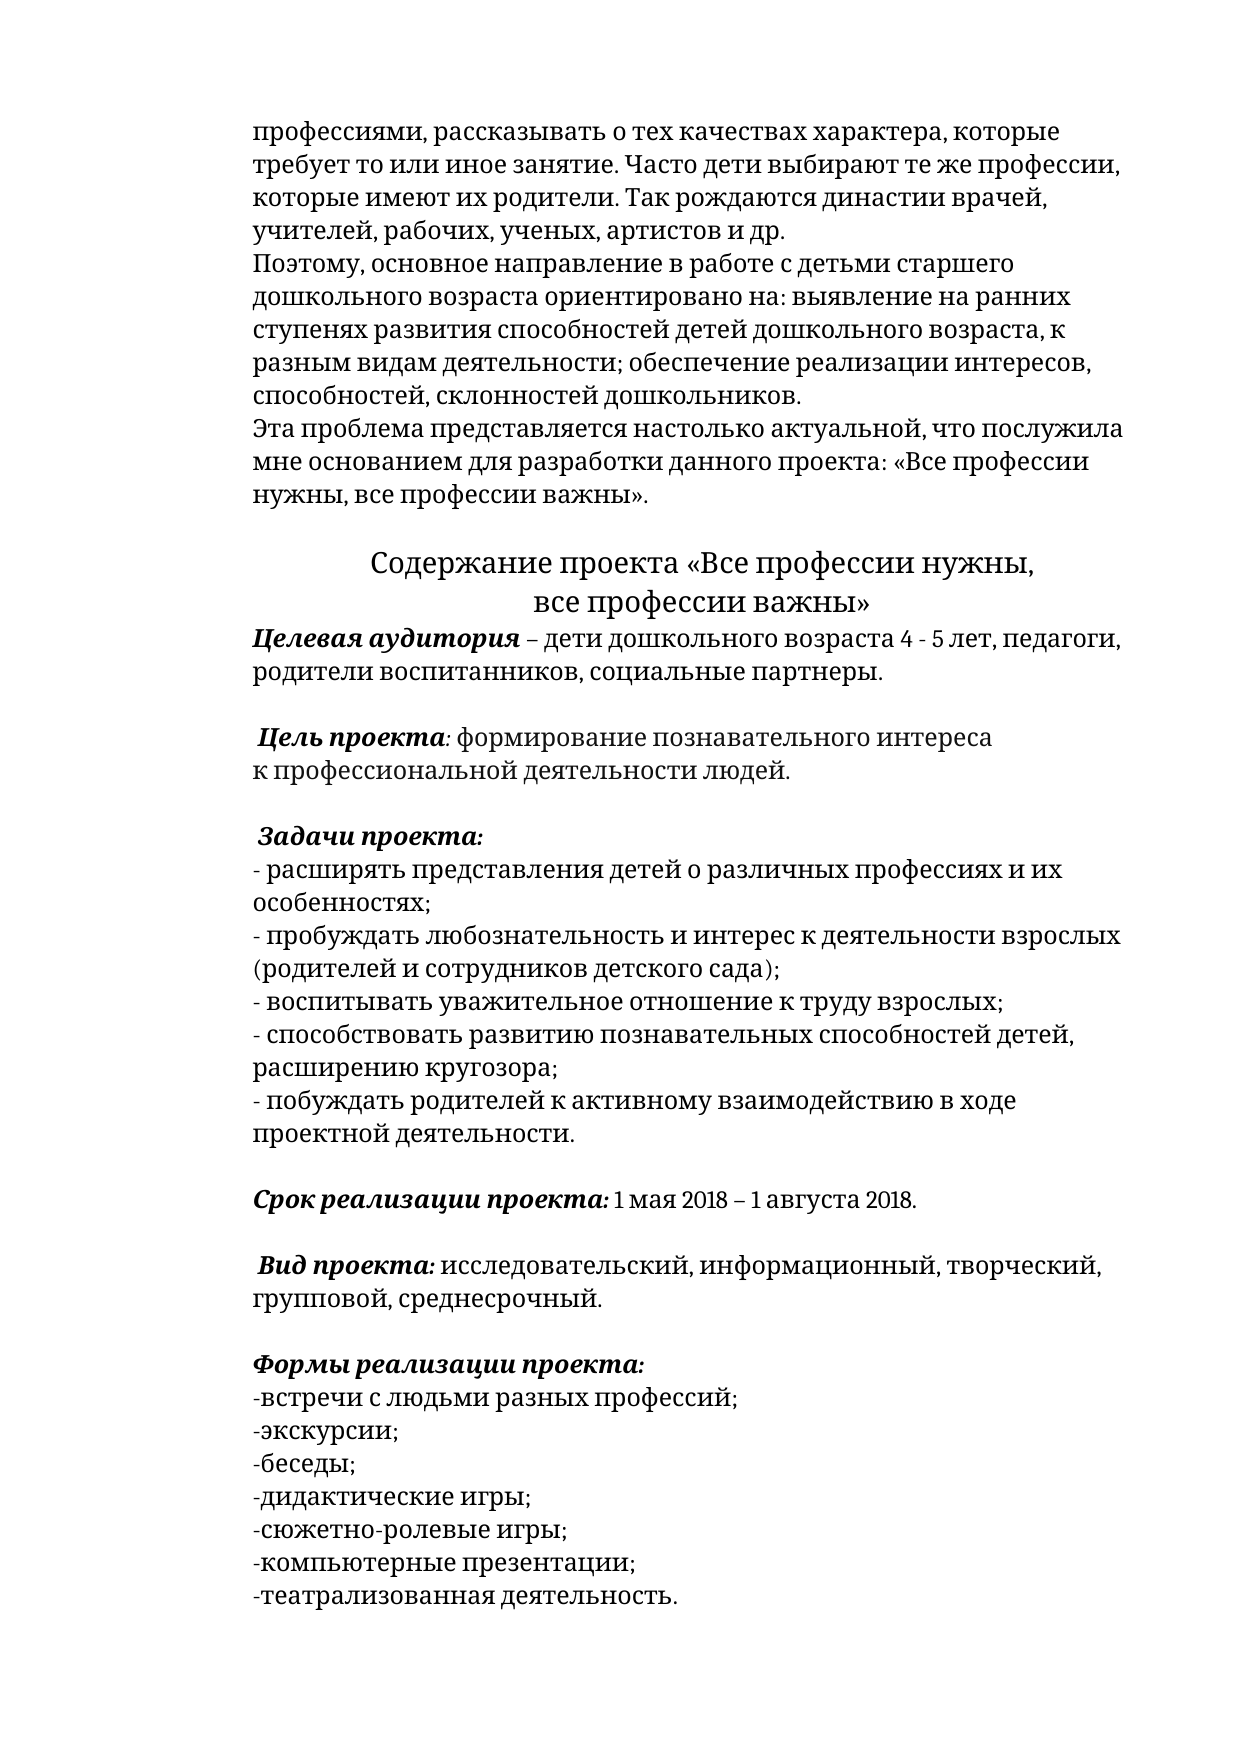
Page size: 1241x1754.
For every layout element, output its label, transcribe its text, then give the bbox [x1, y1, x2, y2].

list Срок реализации проекта: 1 мая 2018 – 1 августа 2018. [252, 1186, 1152, 1214]
list -встречи с людьми разных профессий; [252, 1384, 1152, 1413]
list -компьютерные презентации; [252, 1549, 1152, 1578]
list Вид проекта: исследовательский, информационный, творческий, групповой, среднесрочный. [252, 1252, 1152, 1314]
list Эта проблема представляется настолько актуальной, что послужила мне основанием для разработки данного проекта: «Все профессии нужны, все профессии важны». [252, 415, 1152, 510]
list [252, 118, 1152, 246]
list - воспитывать уважительное отношение к труду взрослых; [252, 988, 1152, 1016]
list Целевая аудитория – дети дошкольного возраста 4 - 5 лет, педагоги, родители воспитанников, социальные партнеры. [252, 624, 1152, 686]
list все профессии важны» [252, 586, 1152, 619]
list - расширять представления детей о различных профессиях и их особенностях; [252, 856, 1152, 917]
list -дидактические игры; [252, 1483, 1152, 1512]
list Содержание проекта «Все профессии нужны, [252, 547, 1152, 581]
list Цель проекта: формирование познавательного интереса к профессиональной деятельности людей. [252, 723, 1152, 785]
list -беседы; [252, 1450, 1152, 1479]
list -сюжетно-ролевые игры; [252, 1516, 1152, 1545]
list - побуждать родителей к активному взаимодействию в ходе проектной деятельности. [252, 1087, 1152, 1148]
list -экскурсии; [252, 1417, 1152, 1446]
list Поэтому, основное направление в работе с детьми старшего дошкольного возраста ориентировано на: выявление на ранних ступенях развития способностей детей дошкольного возраста, к разным видам деятельности; обеспечение реализации интересов, способностей, склонностей дошкольников. [252, 250, 1152, 411]
list Формы реализации проекта: [252, 1351, 1152, 1380]
list Задачи проекта: [252, 823, 1152, 851]
list -театрализованная деятельность. [252, 1582, 1152, 1611]
list - пробуждать любознательность и интерес к деятельности взрослых (родителей и сотрудников детского сада); [252, 922, 1152, 983]
list - способствовать развитию познавательных способностей детей, расширению кругозора; [252, 1021, 1152, 1082]
